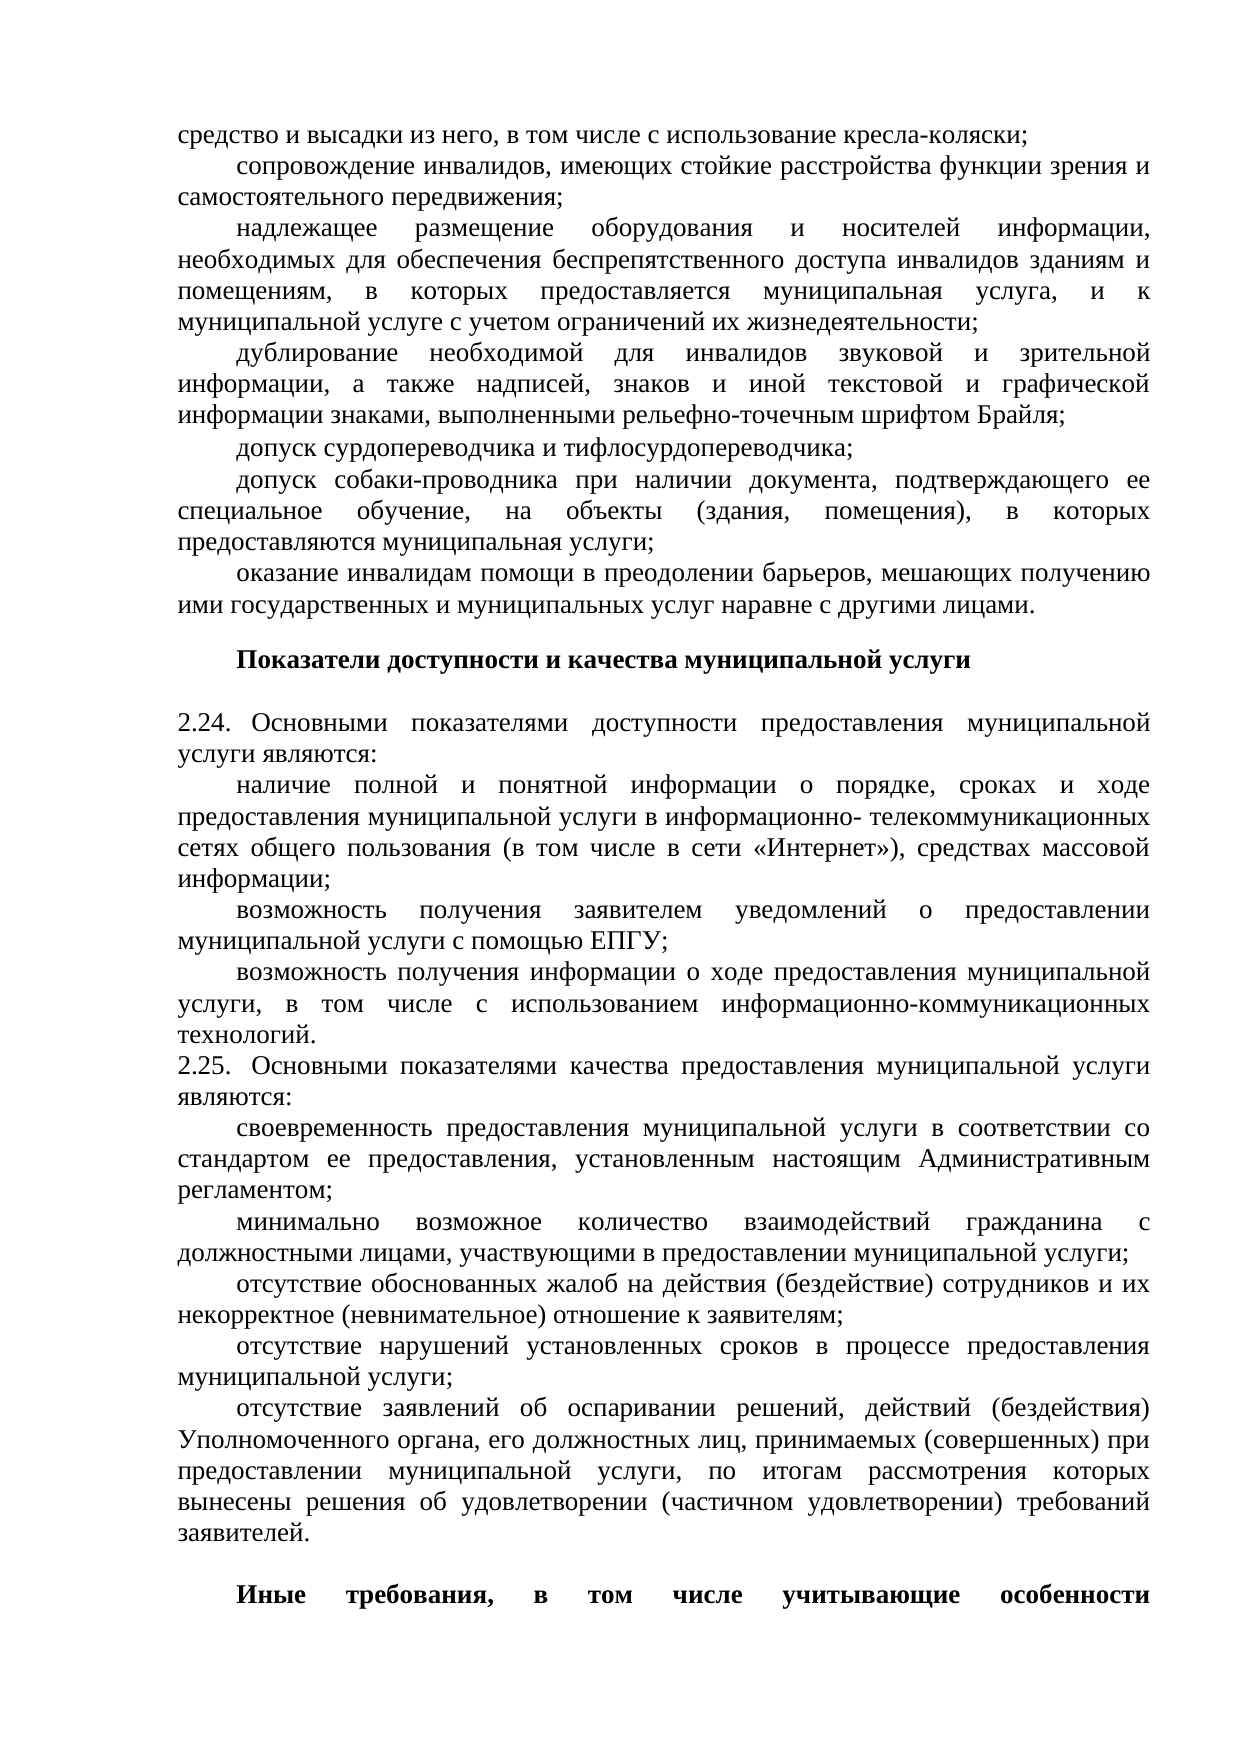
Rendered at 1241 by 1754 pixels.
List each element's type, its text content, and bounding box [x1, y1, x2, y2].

text дублирование необходимой для инвалидов звуковой и зрительной информации, а также надписей, знаков и иной текстовой и графической информации знаками, выполненными рельефно-точечным шрифтом Брайля; [177, 336, 1151, 429]
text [177, 118, 1151, 149]
text допуск сурдопереводчика и тифлосурдопереводчика; [177, 429, 1151, 463]
text возможность получения заявителем уведомлений о предоставлении муниципальной услуги с помощью ЕПГУ; [177, 893, 1151, 956]
text отсутствие нарушений установленных сроков в процессе предоставления муниципальной услуги; [177, 1329, 1151, 1392]
list Основными показателями доступности предоставления муниципальной услуги являются: [177, 706, 1151, 769]
text отсутствие заявлений об оспаривании решений, действий (бездействия) Уполномоченного органа, его должностных лиц, принимаемых (совершенных) при предоставлении муниципальной услуги, по итогам рассмотрения которых вынесены решения об удовлетворении (частичном удовлетворении) требований заявителей. [177, 1392, 1151, 1547]
text Показатели доступности и качества муниципальной услуги [177, 643, 1151, 675]
text надлежащее размещение оборудования и носителей информации, необходимых для обеспечения беспрепятственного доступа инвалидов зданиям и помещениям, в которых предоставляется муниципальная услуга, и к муниципальной услуге с учетом ограничений их жизнедеятельности; [177, 212, 1151, 336]
list Основными показателями качества предоставления муниципальной услуги являются: [177, 1049, 1151, 1111]
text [177, 1578, 1151, 1610]
text минимально возможное количество взаимодействий гражданина с должностными лицами, участвующими в предоставлении муниципальной услуги; [177, 1205, 1151, 1267]
text своевременность предоставления муниципальной услуги в соответствии со стандартом ее предоставления, установленным настоящим Административным регламентом; [177, 1111, 1151, 1205]
text оказание инвалидам помощи в преодолении барьеров, мешающих получению ими государственных и муниципальных услуг наравне с другими лицами. [177, 557, 1151, 619]
text сопровождение инвалидов, имеющих стойкие расстройства функции зрения и самостоятельного передвижения; [177, 149, 1151, 212]
text допуск собаки-проводника при наличии документа, подтверждающего ее специальное обучение, на объекты (здания, помещения), в которых предоставляются муниципальная услуги; [177, 463, 1151, 557]
text возможность получения информации о ходе предоставления муниципальной услуги, в том числе с использованием информационно-коммуникационных технологий. [177, 956, 1151, 1049]
text отсутствие обоснованных жалоб на действия (бездействие) сотрудников и их некорректное (невнимательное) отношение к заявителям; [177, 1267, 1151, 1329]
text наличие полной и понятной информации о порядке, сроках и ходе предоставления муниципальной услуги в информационно- телекоммуникационных сетях общего пользования (в том числе в сети «Интернет»), средствах массовой информации; [177, 769, 1151, 893]
